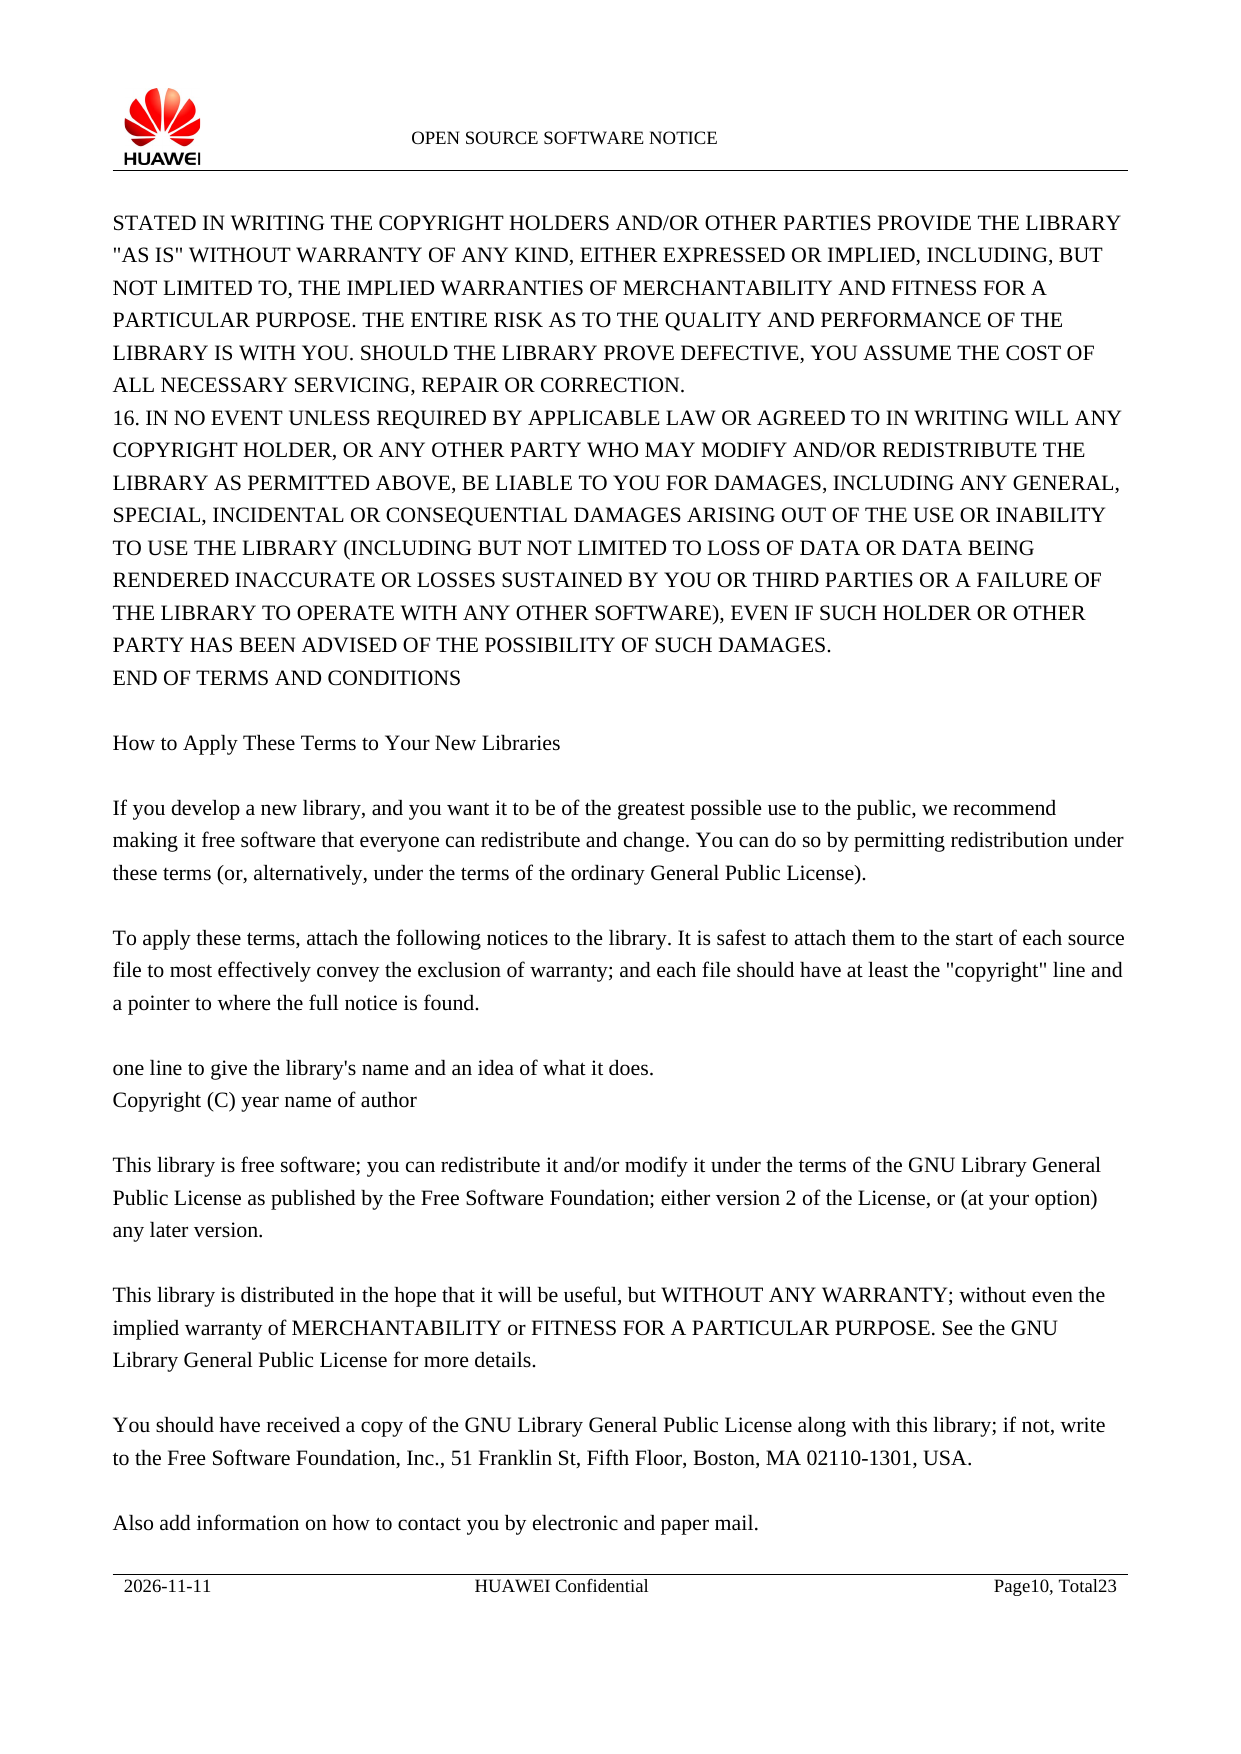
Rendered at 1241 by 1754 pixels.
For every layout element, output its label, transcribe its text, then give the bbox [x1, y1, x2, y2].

text Also add information on how to contact you by electronic and paper mail. [112, 1506, 1128, 1539]
text To apply these terms, attach the following notices to the library. It is safest to attach them to the start of each source file to most effectively convey the exclusion of warranty; and each file should have at least the "copyright" line and a pointer to where the full notice is found. [112, 921, 1128, 1019]
picture [124, 88, 201, 165]
text If you develop a new library, and you want it to be of the greatest possible use to the public, we recommend making it free software that everyone can redistribute and change. You can do so by permitting redistribution under these terms (or, alternatively, under the terms of the ordinary General Public License). [112, 791, 1128, 889]
text This library is distributed in the hope that it will be useful, but WITHOUT ANY WARRANTY; without even the implied warranty of MERCHANTABILITY or FITNESS FOR A PARTICULAR PURPOSE. See the GNU Library General Public License for more details. [112, 1279, 1128, 1376]
text How to Apply These Terms to Your New Libraries [112, 726, 1128, 759]
text 16. IN NO EVENT UNLESS REQUIRED BY APPLICABLE LAW OR AGREED TO IN WRITING WILL ANY COPYRIGHT HOLDER, OR ANY OTHER PARTY WHO MAY MODIFY AND/OR REDISTRIBUTE THE LIBRARY AS PERMITTED ABOVE, BE LIABLE TO YOU FOR DAMAGES, INCLUDING ANY GENERAL, SPECIAL, INCIDENTAL OR CONSEQUENTIAL DAMAGES ARISING OUT OF THE USE OR INABILITY TO USE THE LIBRARY (INCLUDING BUT NOT LIMITED TO LOSS OF DATA OR DATA BEING RENDERED INACCURATE OR LOSSES SUSTAINED BY YOU OR THIRD PARTIES OR A FAILURE OF THE LIBRARY TO OPERATE WITH ANY OTHER SOFTWARE), EVEN IF SUCH HOLDER OR OTHER PARTY HAS BEEN ADVISED OF THE POSSIBILITY OF SUCH DAMAGES. [112, 401, 1128, 661]
text This library is free software; you can redistribute it and/or modify it under the terms of the GNU Library General Public License as published by the Free Software Foundation; either version 2 of the License, or (at your option) any later version. [112, 1149, 1128, 1246]
text You should have received a copy of the GNU Library General Public License along with this library; if not, write to the Free Software Foundation, Inc., 51 Franklin St, Fifth Floor, Boston, MA 02110-1301, USA. [112, 1409, 1128, 1474]
text one line to give the library's name and an idea of what it does. [112, 1051, 1128, 1084]
text END OF TERMS AND CONDITIONS [112, 661, 1128, 694]
text Copyright (C) year name of author [112, 1084, 1128, 1116]
